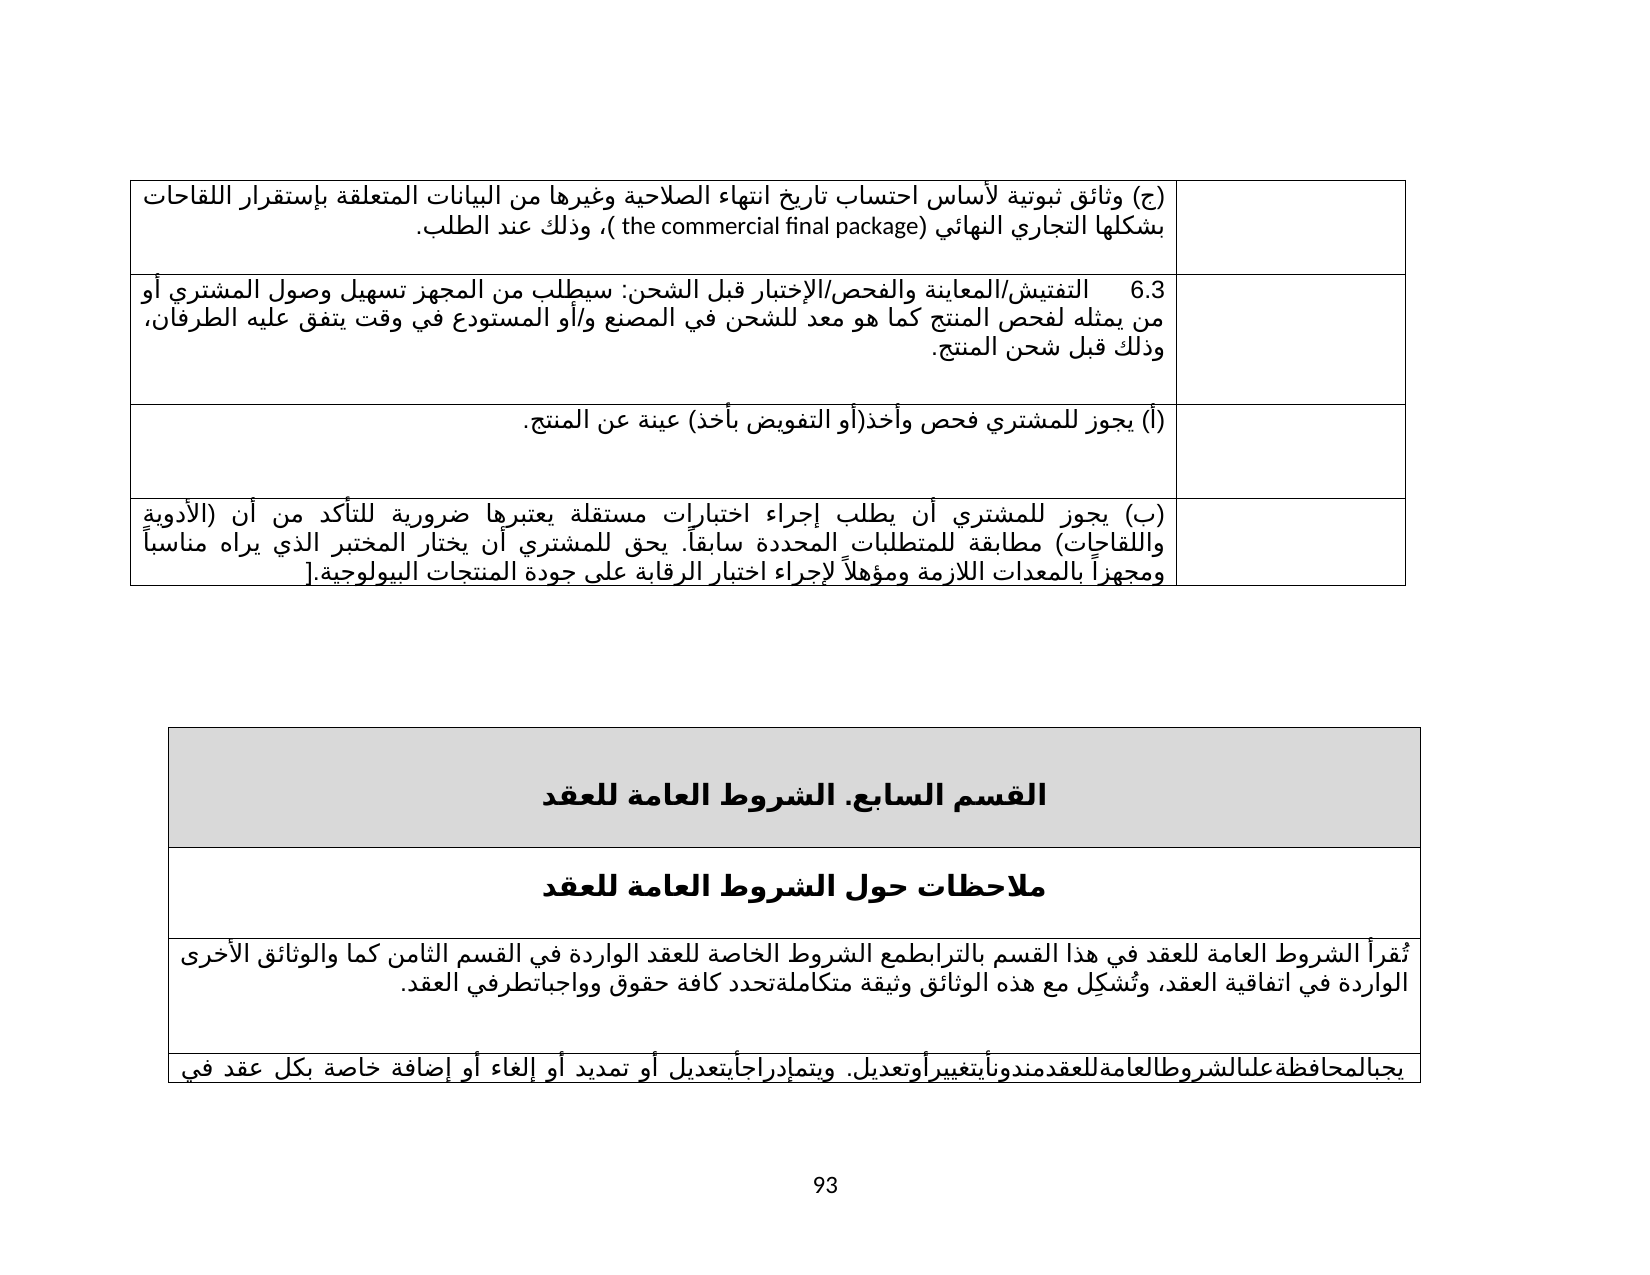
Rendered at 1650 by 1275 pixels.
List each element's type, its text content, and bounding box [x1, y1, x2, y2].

table_cell [1177, 405, 1405, 498]
table_cell [1177, 275, 1405, 404]
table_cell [169, 1054, 1420, 1082]
table_cell [1177, 499, 1405, 585]
table_cell (ب) يجوز للمشتري أن يطلب إجراء اختبارات مستقلة يعتبرها ضرورية للتأكد من أن (الأدوية واللقاحات) مطابقة للمتطلبات المحددة سابقاً. يحق للمشتري أن يختار المختبر الذي يراه مناسباً ومجهزاً بالمعدات اللازمة ومؤهلاً لإجراء اختبار الرقابة على جودة المنتجات البيولوجية.[ [131, 499, 1176, 585]
table_cell 6.3 التفتيش/المعاينة والفحص/الإختبار قبل الشحن: سيطلب من المجهز تسهيل وصول المشتري أو من يمثله لفحص المنتج كما هو معد للشحن في المصنع و/أو المستودع في وقت يتفق عليه الطرفان، وذلك قبل شحن المنتج. [131, 275, 1176, 404]
table_cell تُقرأ الشروط العامة للعقد في هذا القسم بالترابطمع الشروط الخاصة للعقد الواردة في القسم الثامن كما والوثائق الأخرى الواردة في اتفاقية العقد، وتُشكِل مع هذه الوثائق وثيقة متكاملةتحدد كافة حقوق وواجباتطرفي العقد. [169, 939, 1420, 1052]
table_header القسم السابع. الشروط العامة للعقد [169, 728, 1420, 847]
table_cell (أ) يجوز للمشتري فحص وأخذ(أو التفويض بأخذ) عينة عن المنتج. [131, 405, 1176, 498]
table_cell [1177, 181, 1405, 273]
table_cell ملاحظات حول الشروط العامة للعقد [169, 848, 1420, 938]
table_cell (ج) وثائق ثبوتية لأساس احتساب تاريخ انتهاء الصلاحية وغيرها من البيانات المتعلقة بإستقرار اللقاحات بشكلها التجاري النهائي (the commercial final package )، وذلك عند الطلب. [131, 181, 1176, 273]
